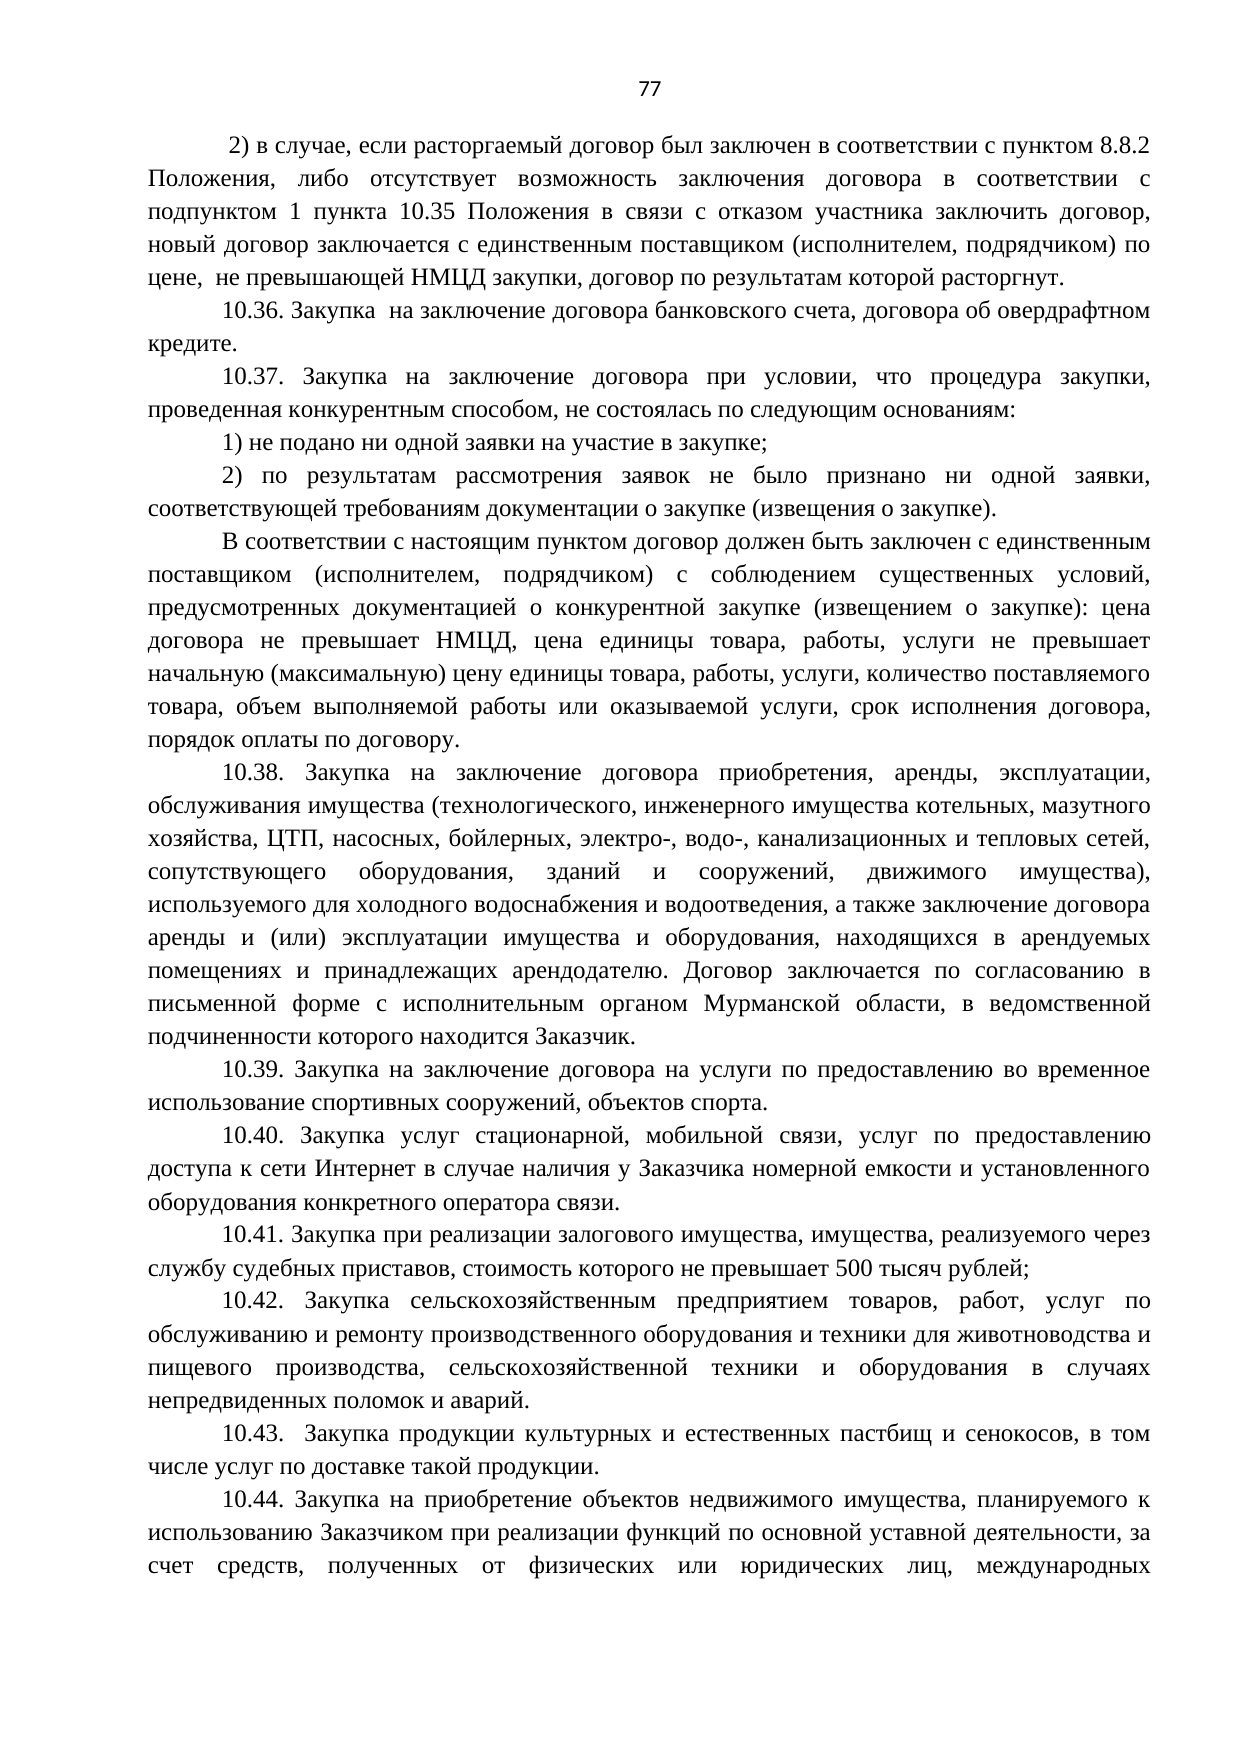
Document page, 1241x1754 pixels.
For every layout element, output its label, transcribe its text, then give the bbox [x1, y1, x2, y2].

text 10.37. Закупка на заключение договора при условии, что процедура закупки, проведенная конкурентным способом, не состоялась по следующим основаниям: [148, 361, 1152, 423]
text 2) в случае, если расторгаемый договор был заключен в соответствии с пунктом 8.8.2 Положения, либо отсутствует возможность заключения договора в соответствии с подпунктом 1 пункта 10.35 Положения в связи с отказом участника заключить договор, новый договор заключается с единственным поставщиком (исполнителем, подрядчиком) по цене, не превышающей НМЦД закупки, договор по результатам которой расторгнут. [148, 130, 1152, 291]
text 10.38. Закупка на заключение договора приобретения, аренды, эксплуатации, обслуживания имущества (технологического, инженерного имущества котельных, мазутного хозяйства, ЦТП, насосных, бойлерных, электро-, водо-, канализационных и тепловых сетей, сопутствующего оборудования, зданий и сооружений, движимого имущества), используемого для холодного водоснабжения и водоотведения, а также заключение договора аренды и (или) эксплуатации имущества и оборудования, находящихся в арендуемых помещениях и принадлежащих арендодателю. Договор заключается по согласованию в письменной форме с исполнительным органом Мурманской области, в ведомственной подчиненности которого находится Заказчик. [148, 757, 1152, 1050]
text 10.41. Закупка при реализации залогового имущества, имущества, реализуемого через службу судебных приставов, стоимость которого не превышает 500 тысяч рублей; [148, 1219, 1152, 1281]
text 10.40. Закупка услуг стационарной, мобильной связи, услуг по предоставлению доступа к сети Интернет в случае наличия у Заказчика номерной емкости и установленного оборудования конкретного оператора связи. [148, 1121, 1152, 1215]
text 10.36. Закупка на заключение договора банковского счета, договора об овердрафтном кредите. [148, 295, 1152, 357]
text В соответствии с настоящим пунктом договор должен быть заключен с единственным поставщиком (исполнителем, подрядчиком) с соблюдением существенных условий, предусмотренных документацией о конкурентной закупке (извещением о закупке): цена договора не превышает НМЦД, цена единицы товара, работы, услуги не превышает начальную (максимальную) цену единицы товара, работы, услуги, количество поставляемого товара, объем выполняемой работы или оказываемой услуги, срок исполнения договора, порядок оплаты по договору. [148, 526, 1152, 753]
text 2) по результатам рассмотрения заявок не было признано ни одной заявки, соответствующей требованиям документации о закупке (извещения о закупке). [148, 460, 1152, 522]
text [148, 1484, 1152, 1578]
text 10.42. Закупка сельскохозяйственным предприятием товаров, работ, услуг по обслуживанию и ремонту производственного оборудования и техники для животноводства и пищевого производства, сельскохозяйственной техники и оборудования в случаях непредвиденных поломок и аварий. [148, 1286, 1152, 1413]
text 1) не подано ни одной заявки на участие в закупке; [148, 427, 1152, 456]
text 10.43. Закупка продукции культурных и естественных пастбищ и сенокосов, в том числе услуг по доставке такой продукции. [148, 1418, 1152, 1479]
text 10.39. Закупка на заключение договора на услуги по предоставлению во временное использование спортивных сооружений, объектов спорта. [148, 1054, 1152, 1116]
